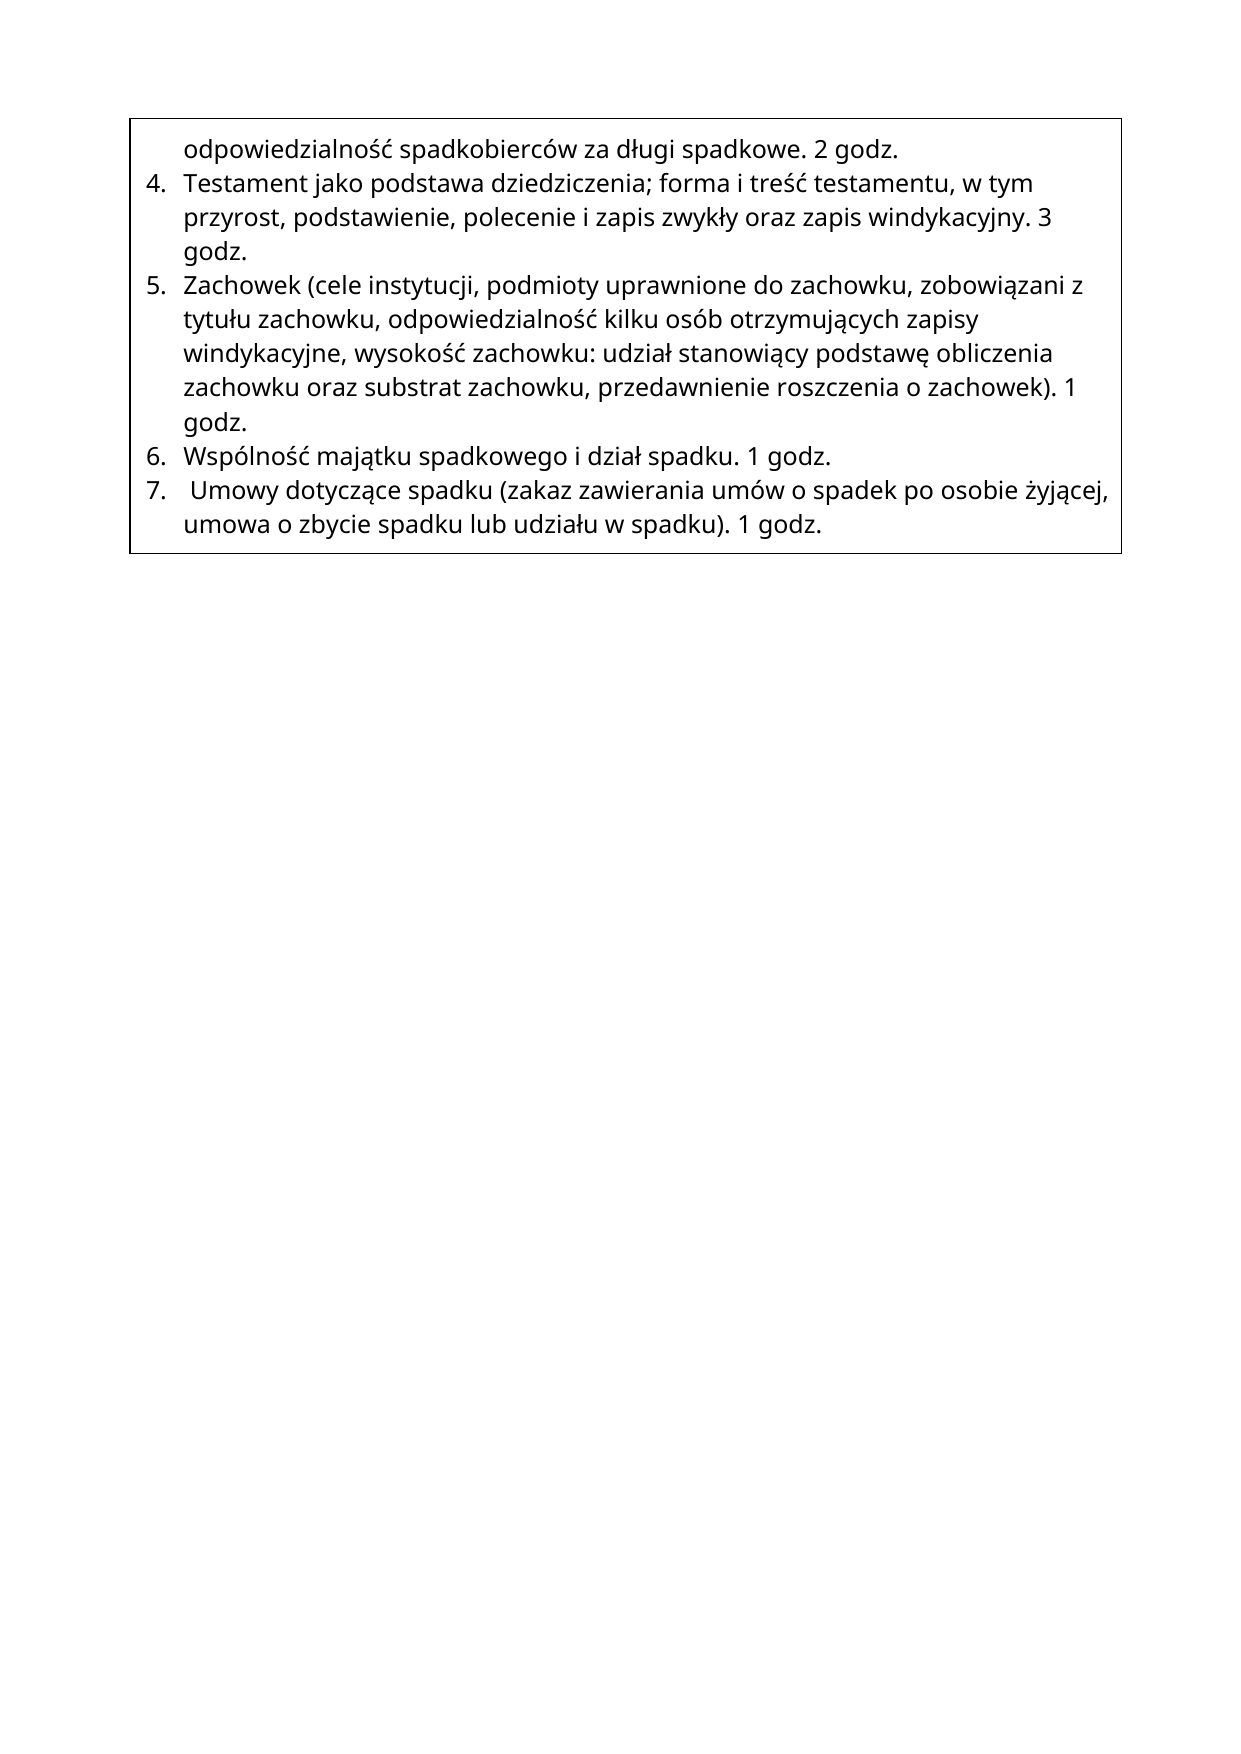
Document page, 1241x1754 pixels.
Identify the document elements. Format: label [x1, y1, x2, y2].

table_cell [131, 119, 1121, 553]
